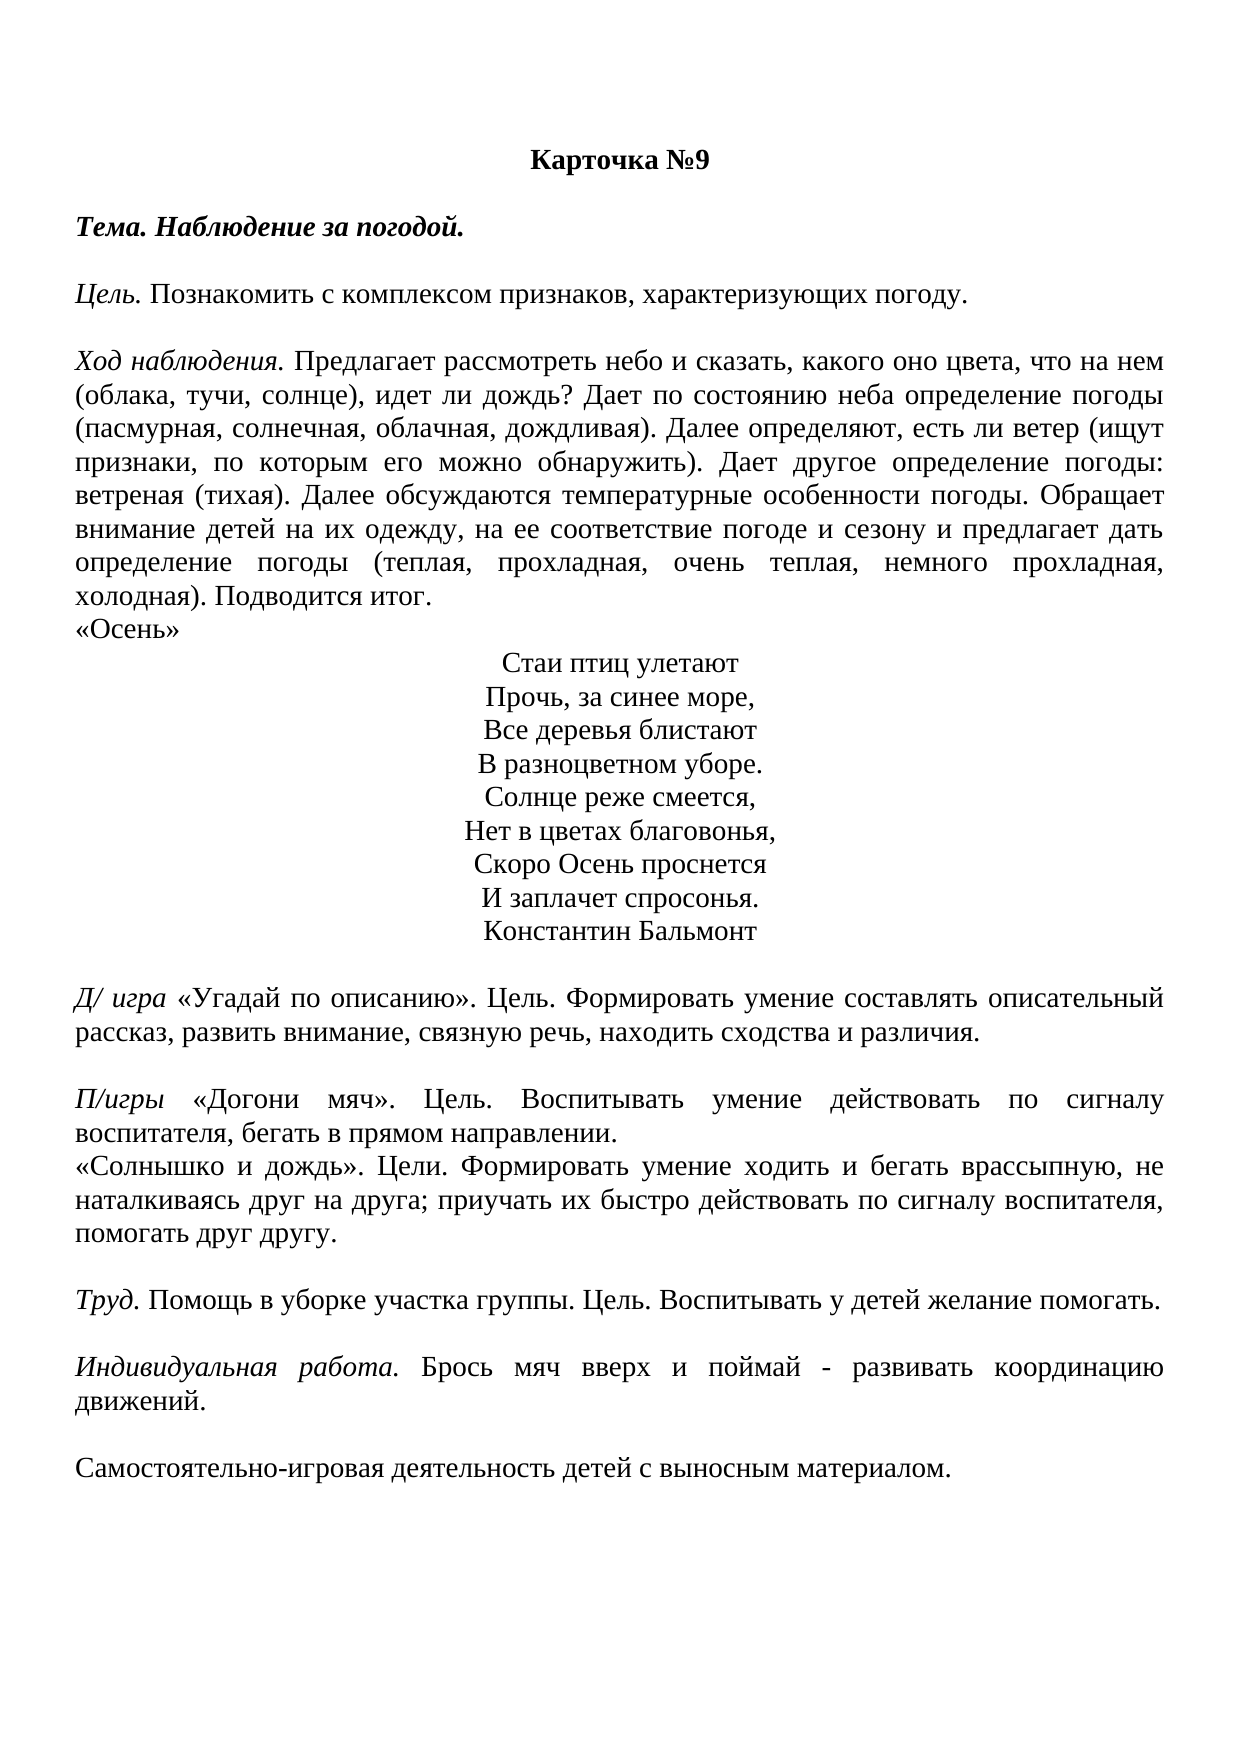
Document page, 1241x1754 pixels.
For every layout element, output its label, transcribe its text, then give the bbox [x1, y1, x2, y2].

text И заплачет спросонья. [75, 880, 1165, 913]
text Д/ игра «Угадай по описанию». Цель. Формировать умение составлять описательный рассказ, развить внимание, связную речь, находить сходства и различия. [75, 981, 1165, 1048]
text Ход наблюдения. Предлагает рассмотреть небо и сказать, какого оно цвета, что на нем (облака, тучи, солнце), идет ли дождь? Дает по состоянию неба определение погоды (пасмурная, солнечная, облачная, дождливая). Далее определяют, есть ли ветер (ищут признаки, по которым его можно обнаружить). Дает другое определение погоды: ветреная (тихая). Далее обсуждаются температурные особенности погоды. Обращает внимание детей на их одежду, на ее соответствие погоде и сезону и предлагает дать определение погоды (теплая, прохладная, очень теплая, немного прохладная, холодная). Подводится итог. [75, 343, 1165, 612]
text П/игры «Догони мяч». Цель. Воспитывать умение действовать по сигналу воспитателя, бегать в прямом направлении. [75, 1081, 1165, 1148]
text Нет в цветах благовонья, [75, 813, 1165, 846]
text Солнце реже смеется, [75, 779, 1165, 813]
text Труд. Помощь в уборке участка группы. Цель. Воспитывать у детей желание помогать. [75, 1282, 1165, 1316]
text Прочь, за синее море, [75, 679, 1165, 712]
text Самостоятельно-игровая деятельность детей с выносным материалом. [75, 1450, 1165, 1484]
text Карточка №9 [75, 142, 1165, 176]
text Константин Бальмонт [75, 913, 1165, 947]
text Скоро Осень проснется [75, 846, 1165, 880]
text В разноцветном уборе. [75, 746, 1165, 779]
text «Осень» [75, 612, 1165, 645]
text Стаи птиц улетают [75, 645, 1165, 679]
text Индивидуальная работа. Брось мяч вверх и поймай - развивать координацию движений. [75, 1349, 1165, 1417]
text «Солнышко и дождь». Цели. Формировать умение ходить и бегать врассыпную, не наталкиваясь друг на друга; приучать их быстро действовать по сигналу воспитателя, помогать друг другу. [75, 1148, 1165, 1249]
text Тема. Наблюдение за погодой. [75, 209, 1165, 243]
text Цель. Познакомить с комплексом признаков, характеризующих погоду. [75, 276, 1165, 310]
text Все деревья блистают [75, 712, 1165, 746]
